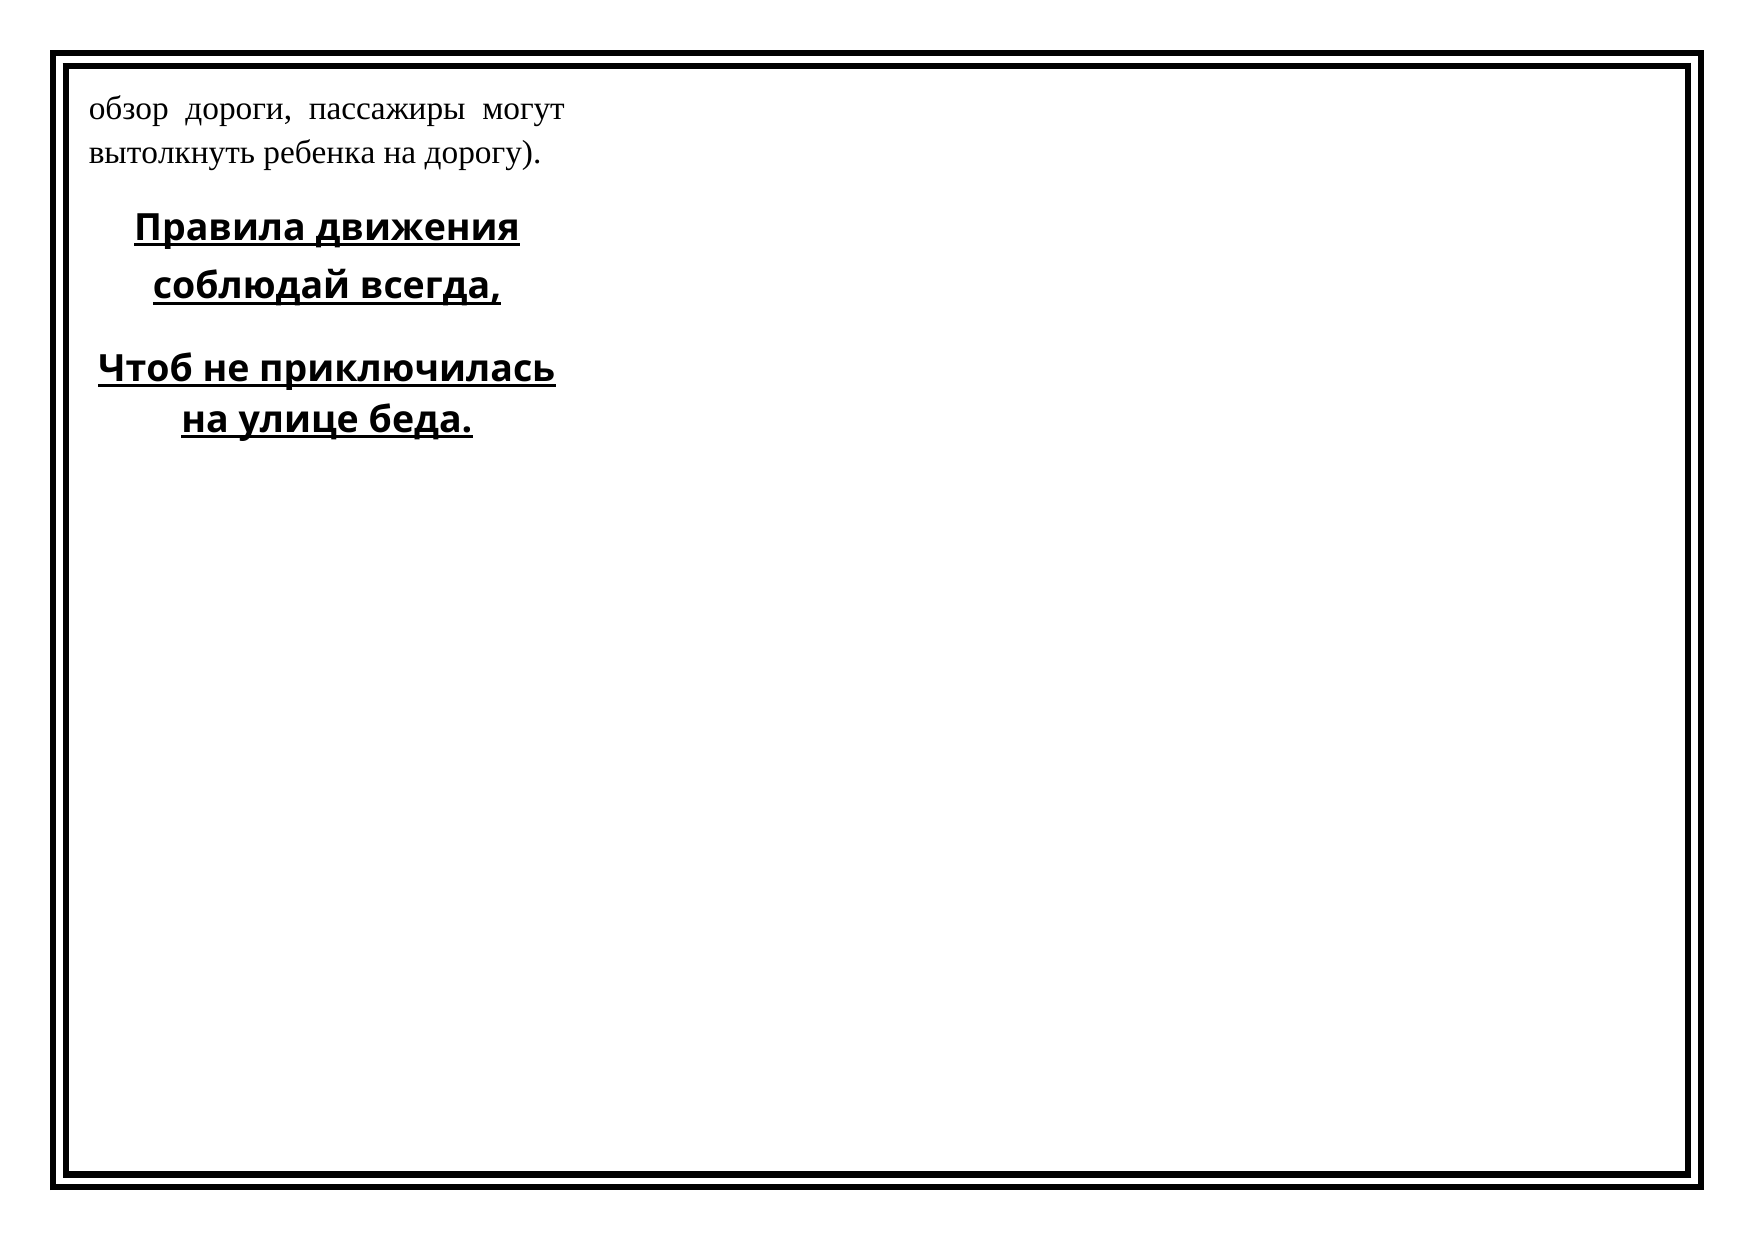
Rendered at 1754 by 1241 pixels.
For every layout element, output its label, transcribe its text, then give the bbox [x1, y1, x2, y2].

text Правила движения соблюдай всегда, [88, 200, 565, 310]
text Чтоб не приключилась на улице беда. [88, 341, 565, 443]
text - Приучите ребенка быть внимательным в зоне остановки – это опасное место (плохой обзор дороги, пассажиры могут вытолкнуть ребенка на дорогу). [88, 88, 565, 171]
